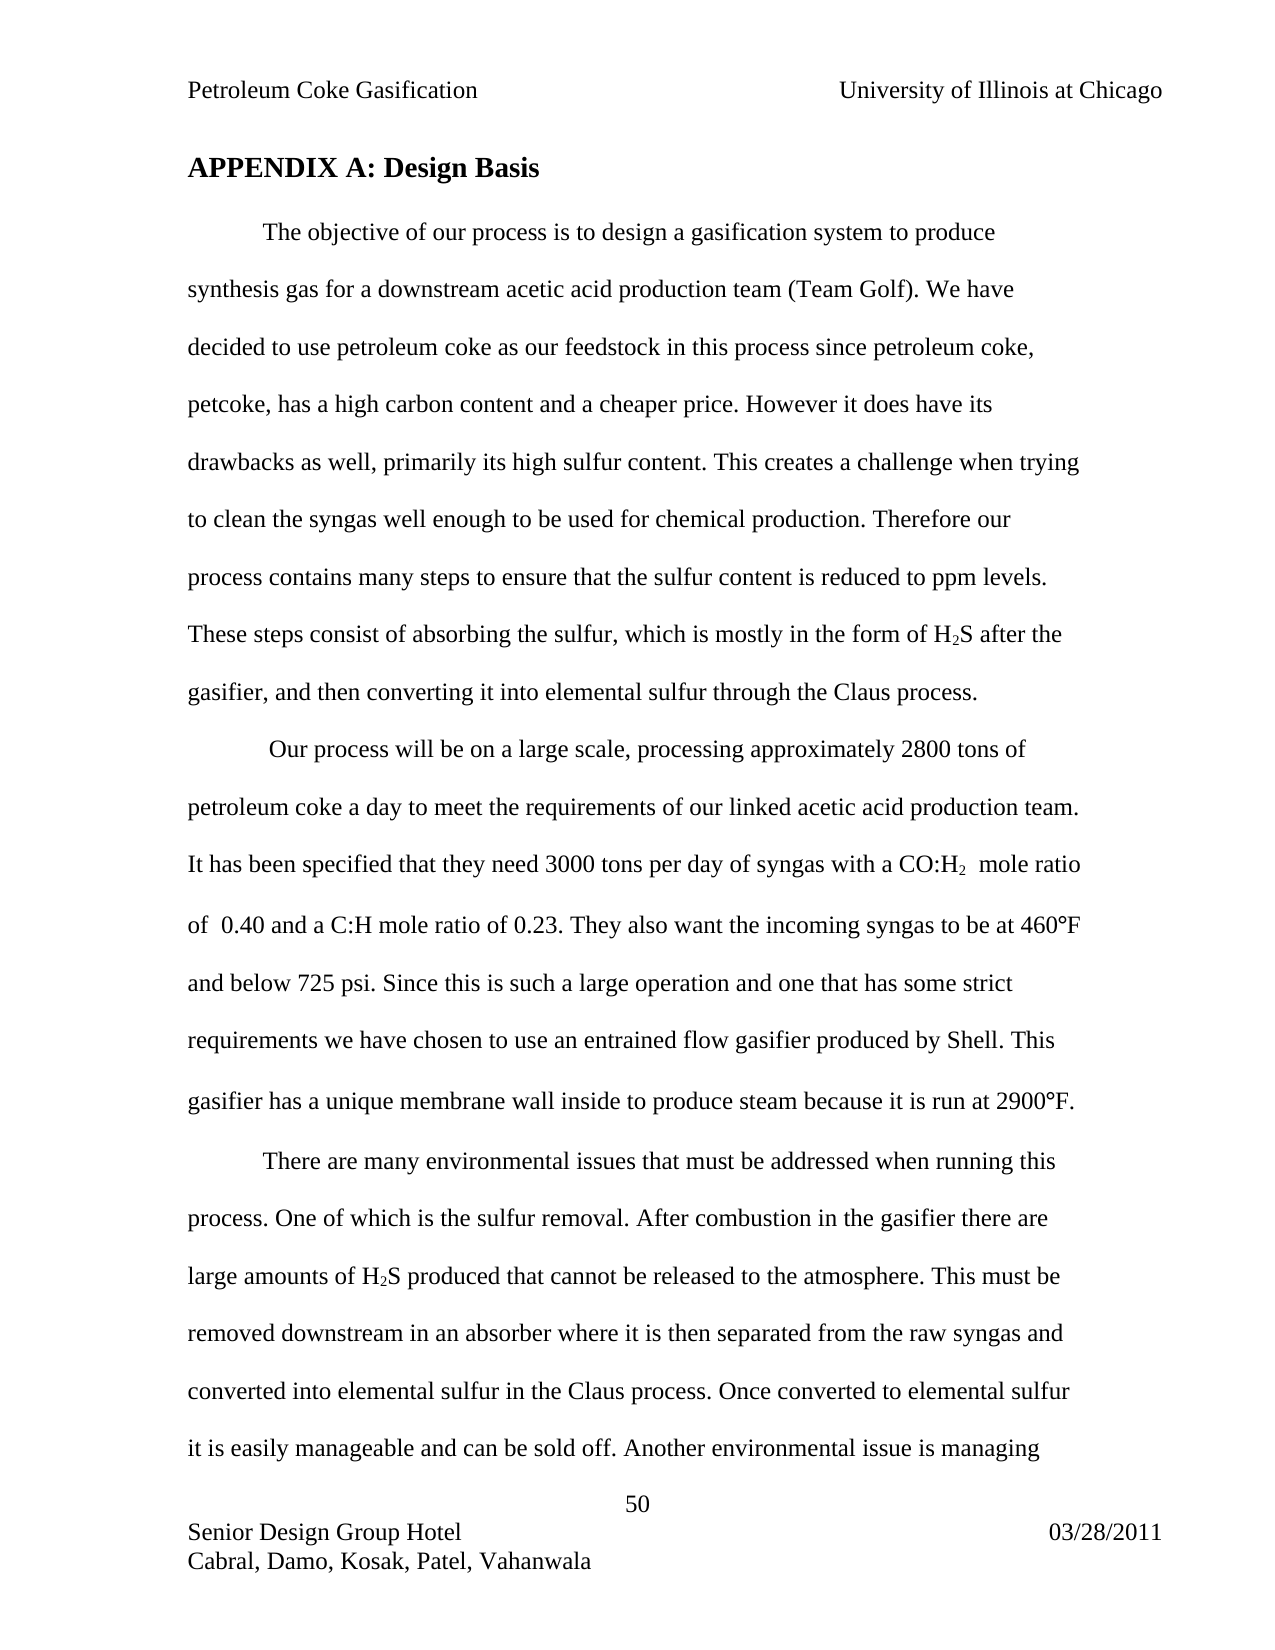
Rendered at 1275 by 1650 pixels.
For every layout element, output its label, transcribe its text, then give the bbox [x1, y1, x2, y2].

text The objective of our process is to design a gasification system to produce synthesis gas for a downstream acetic acid production team (Team Golf). We have decided to use petroleum coke as our feedstock in this process since petroleum coke, petcoke, has a high carbon content and a cheaper price. However it does have its drawbacks as well, primarily its high sulfur content. This creates a challenge when trying to clean the syngas well enough to be used for chemical production. Therefore our process contains many steps to ensure that the sulfur content is reduced to ppm levels. These steps consist of absorbing the sulfur, which is mostly in the form of H2S after the gasifier, and then converting it into elemental sulfur through the Claus process. [187, 217, 1087, 706]
text APPENDIX A: Design Basis [187, 150, 1087, 183]
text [187, 1146, 1087, 1462]
text Our process will be on a large scale, processing approximately 2800 tons of petroleum coke a day to meet the requirements of our linked acetic acid production team. It has been specified that they need 3000 tons per day of syngas with a CO:H2 mole ratio of 0.40 and a C:H mole ratio of 0.23. They also want the incoming syngas to be at 460°F and below 725 psi. Since this is such a large operation and one that has some strict requirements we have chosen to use an entrained flow gasifier produced by Shell. This gasifier has a unique membrane wall inside to produce steam because it is run at 2900°F. [187, 734, 1087, 1115]
